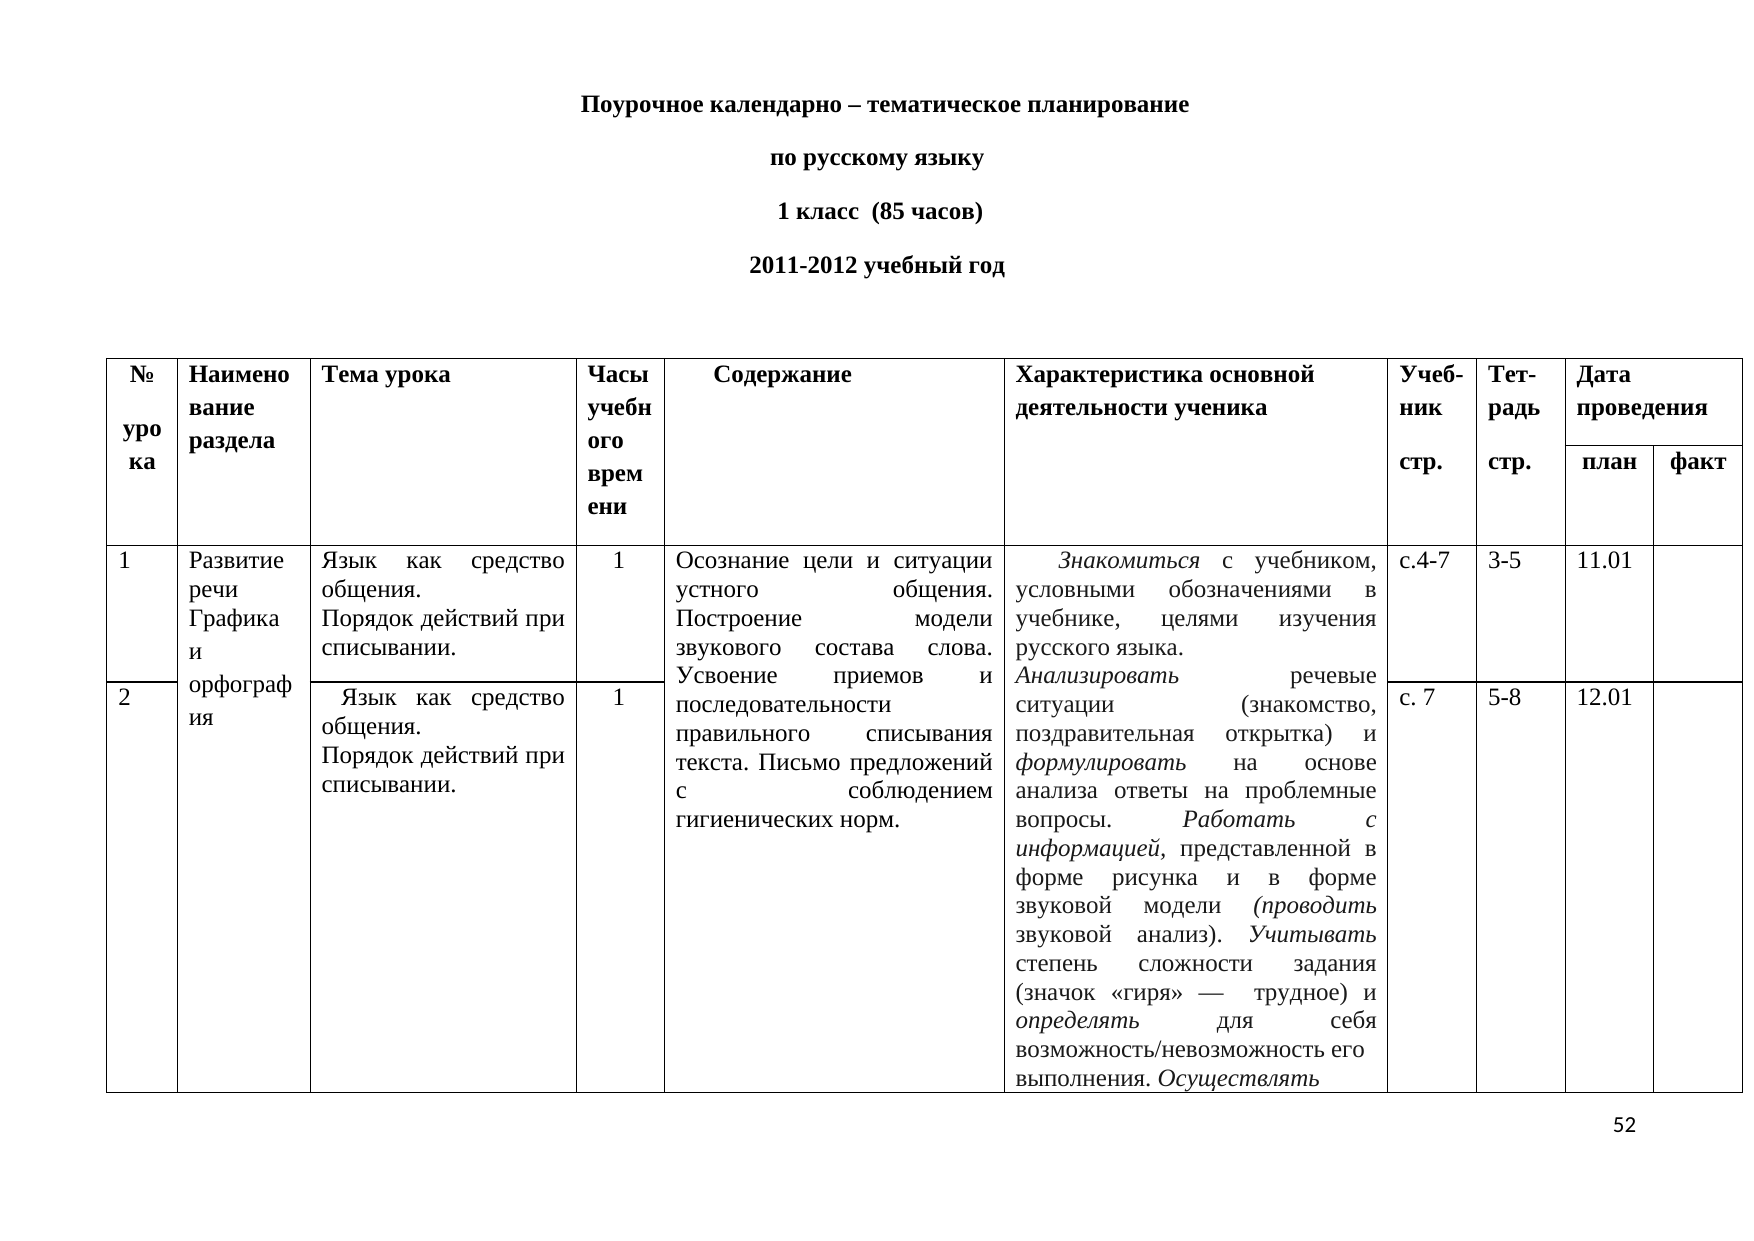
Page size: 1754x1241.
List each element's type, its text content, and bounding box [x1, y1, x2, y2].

table_cell 1 [577, 546, 664, 681]
table_header Характеристика основной деятельности ученика [1005, 359, 1387, 544]
table_cell план [1566, 446, 1653, 544]
table_header Дата проведения [1566, 359, 1742, 445]
table_cell с.4-7 [1388, 546, 1476, 681]
table_cell [1654, 546, 1742, 681]
table_header № урока [107, 359, 177, 544]
table_header Учеб-ник стр. [1388, 359, 1476, 544]
table_header Тет-радь стр. [1477, 359, 1565, 544]
text по русскому языку [118, 142, 1636, 171]
text 1 класс (85 часов) [118, 196, 1636, 225]
table_cell 1 [577, 683, 664, 1092]
table_header Содержание [665, 359, 1004, 544]
table_cell факт [1654, 446, 1742, 544]
table_cell 5-8 [1477, 683, 1565, 1092]
table_cell 1 [107, 546, 177, 681]
text 2011-2012 учебный год [118, 250, 1636, 279]
text Поурочное календарно – тематическое планирование [118, 89, 1636, 117]
table_header Тема урока [311, 359, 576, 544]
table_cell 2 [107, 683, 177, 1092]
table_cell с. 7 [1388, 683, 1476, 1092]
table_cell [311, 683, 576, 1092]
table_cell 11.01 [1566, 546, 1653, 681]
table_cell [1654, 683, 1742, 1092]
table_cell Язык как средство общения. Порядок действий при списывании. [311, 546, 576, 681]
table_header Наименование раздела [178, 359, 310, 544]
table_cell Знакомиться с учебником, условными обозначениями в учебнике, целями изучения русского языка. Анализировать речевые ситуации (знакомство, поздравительная открытка) и формулировать на основе анализа ответы на проблемные вопросы. Работать с информацией, представленной в форме рисунка и в форме звуковой модели (проводить звуковой анализ). Учитывать степень сложности задания (значок «гиря» — трудное) и определять для себя возможность/невозможность его выполнения. Осуществлять самоконтроль: соотносить собственный ответ с предложенным вариантом. Анализировать алгоритм порядка действий при списывании и использовать его при решении практических задач. Контролировать правильность и аккуратность. [1005, 546, 1387, 1092]
table_cell 12.01 [1566, 683, 1653, 1092]
table_cell Осознание цели и ситуации устного общения. Построение модели звукового состава слова. Усвоение приемов и последовательности правильного списывания текста. Письмо предложений с соблюдением гигиенических норм. [665, 546, 1004, 1092]
table_cell 3-5 [1477, 546, 1565, 681]
table_header Часы учебного времени [577, 359, 664, 544]
table_cell Развитие речи Графика и орфография [178, 546, 310, 1092]
